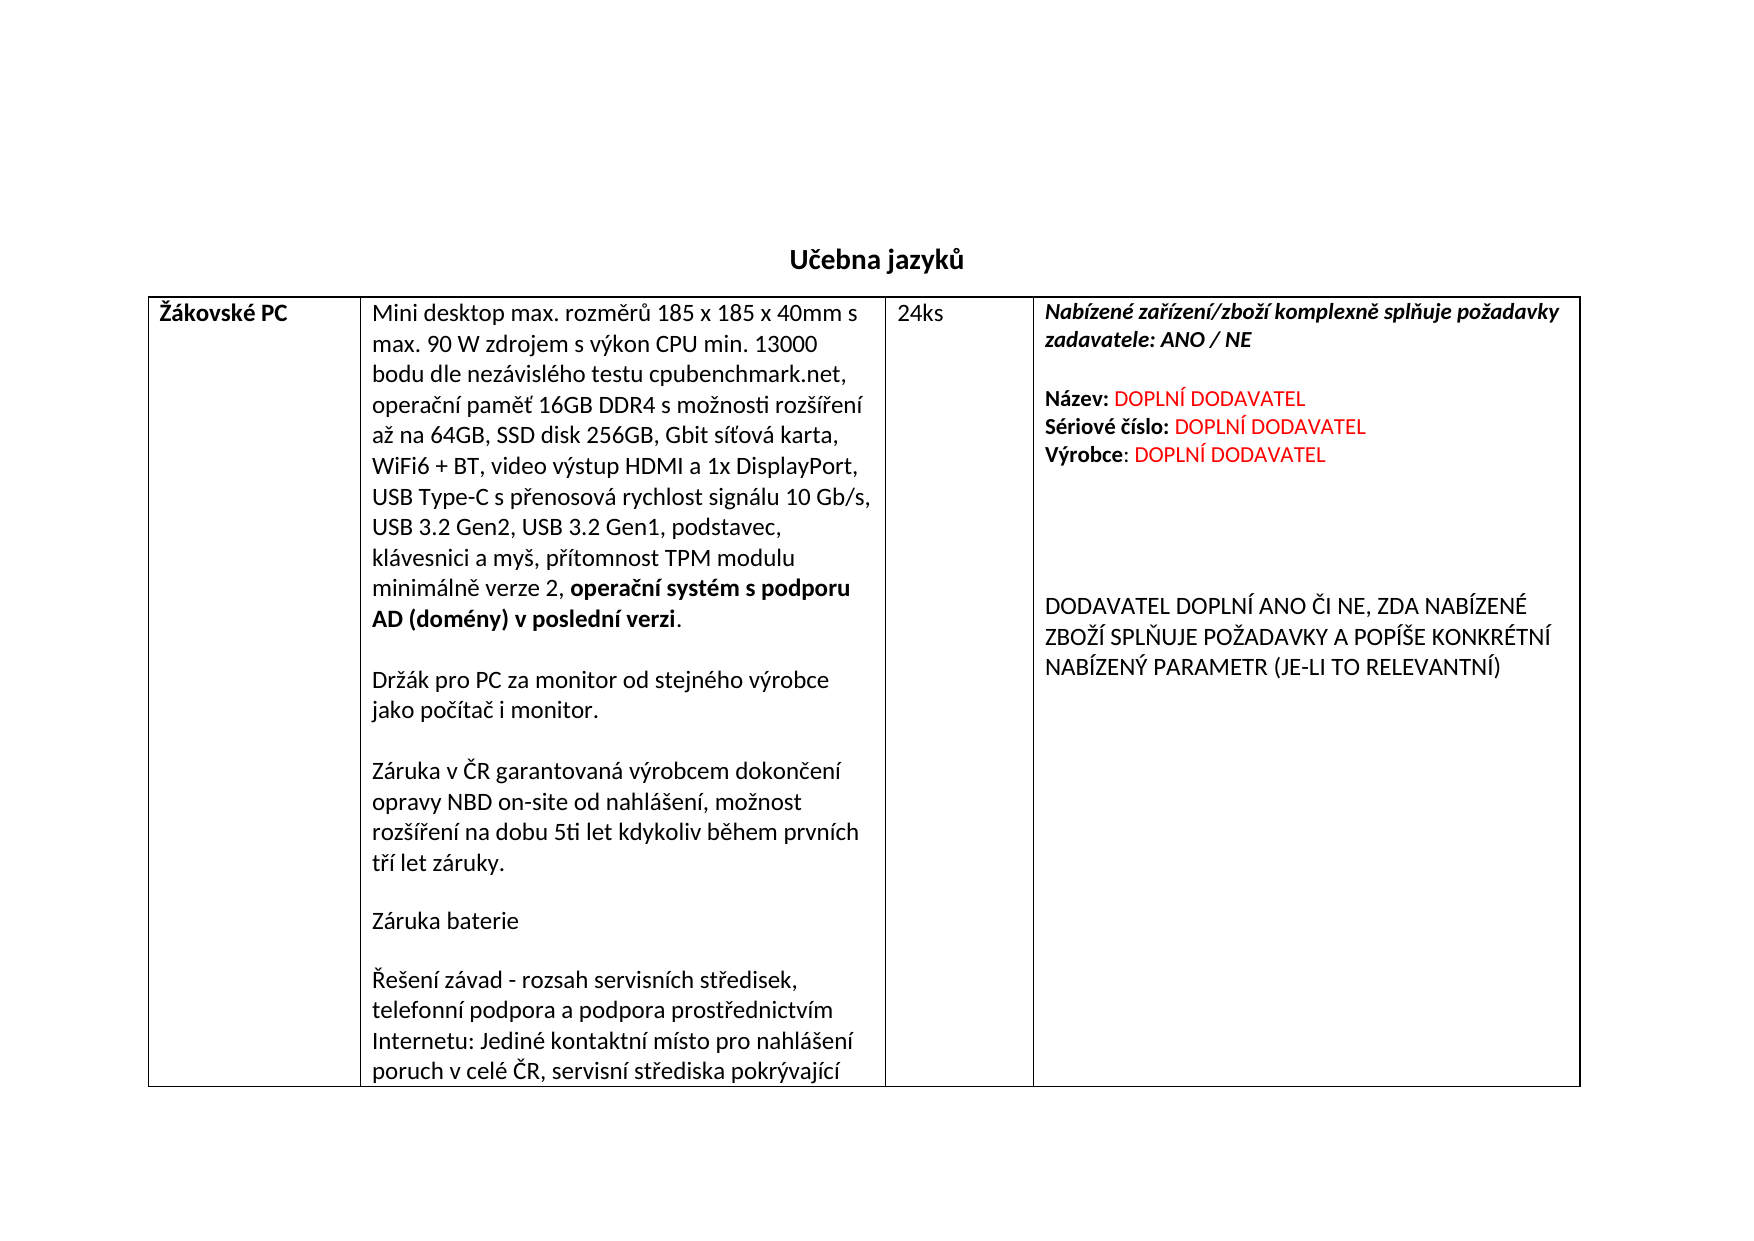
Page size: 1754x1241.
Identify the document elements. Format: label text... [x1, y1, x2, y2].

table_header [361, 298, 885, 1086]
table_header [1034, 298, 1579, 1086]
table_header Žákovské PC [149, 298, 360, 1086]
text Učebna jazyků [148, 241, 1606, 277]
table_header 24ks [886, 298, 1033, 1086]
